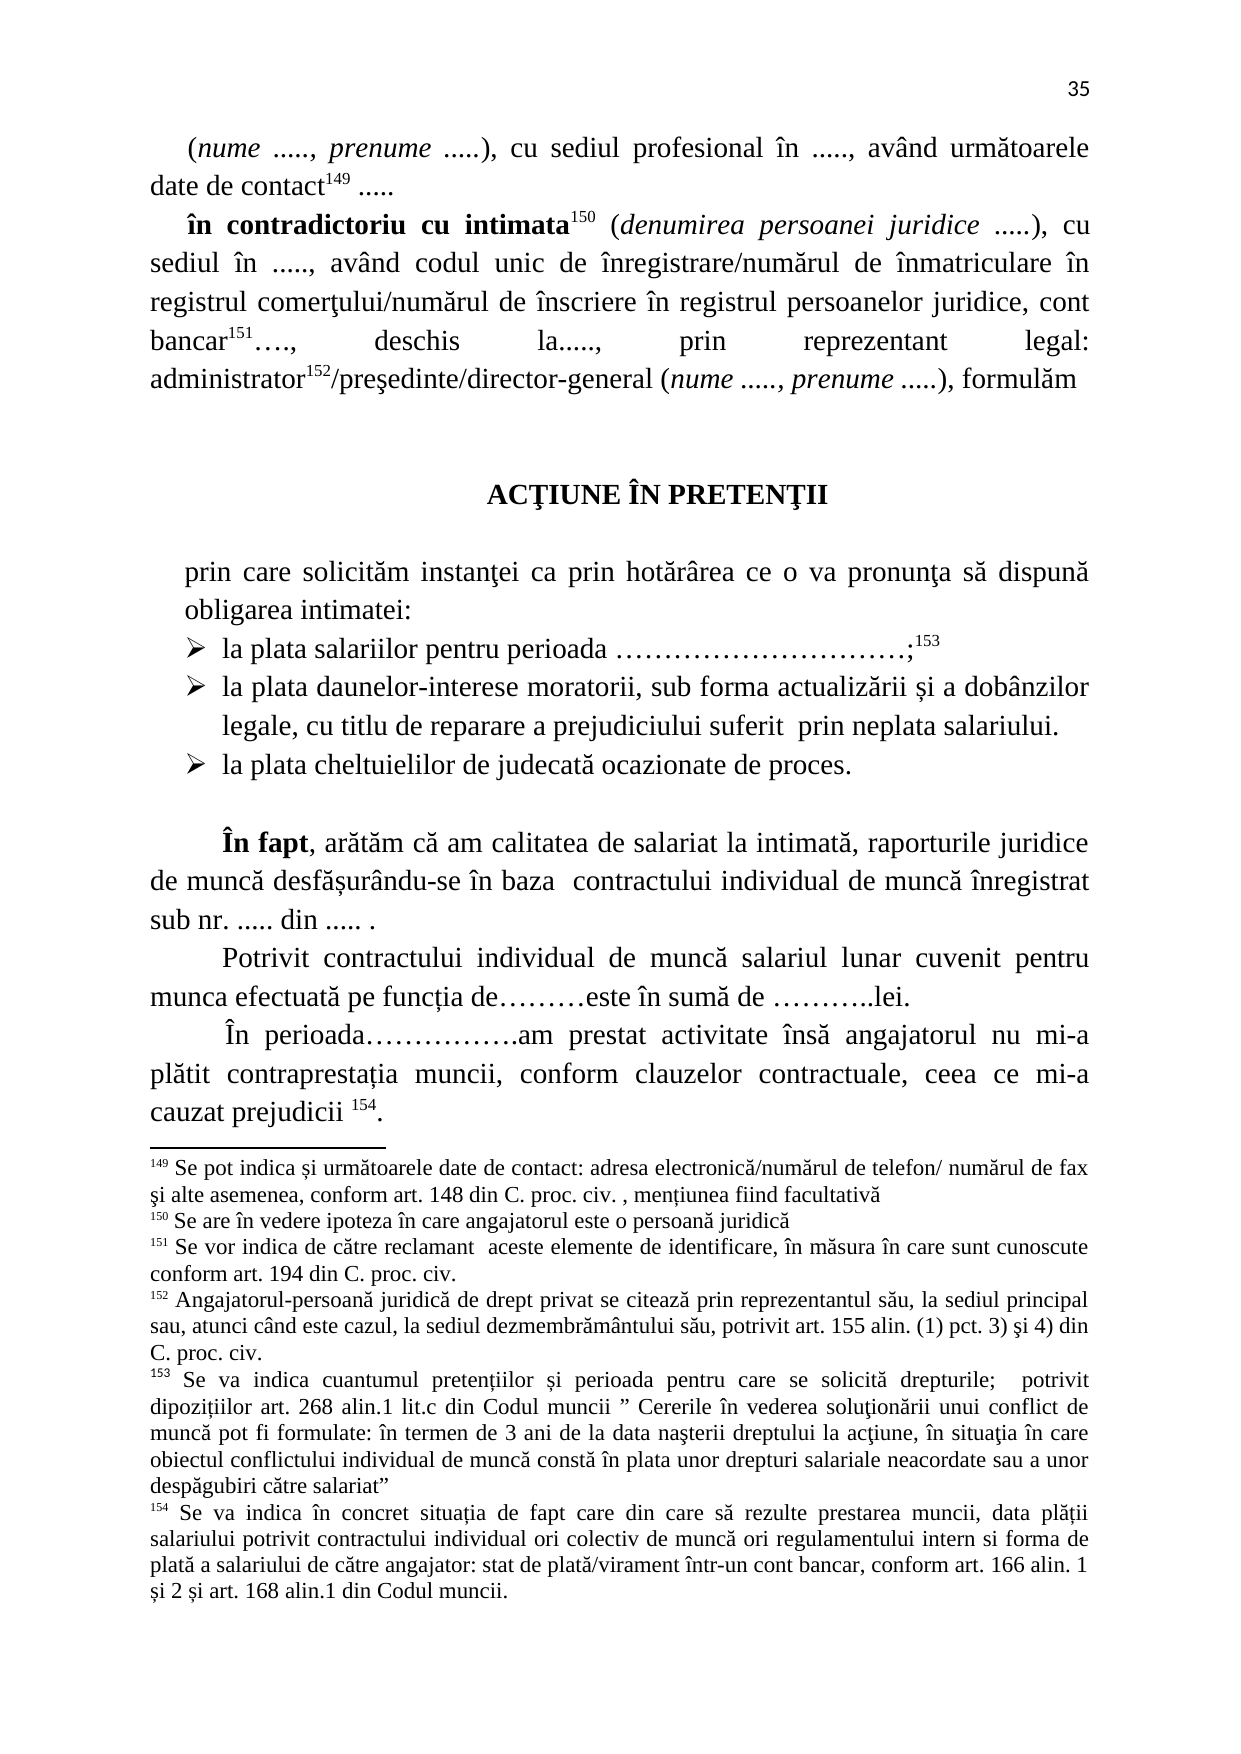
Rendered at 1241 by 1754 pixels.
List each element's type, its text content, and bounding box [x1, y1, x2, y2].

text În perioada…………….am prestat activitate însă angajatorul nu mi-a plătit contraprestația muncii, conform clauzelor contractuale, ceea ce mi-a cauzat prejudicii . [150, 1017, 1090, 1128]
list la plata cheltuielilor de judecată ocazionate de proces. [184, 747, 1090, 781]
text prin care solicităm instanţei ca prin hotărârea ce o va pronunţa să dispună obligarea intimatei: [184, 554, 1090, 626]
text în contradictoriu cu intimata (denumirea persoanei juridice .....), cu sediul în ....., având codul unic de înregistrare/numărul de înmatriculare în registrul comerţului/numărul de înscriere în registrul persoanelor juridice, cont bancar…., deschis la....., prin reprezentant legal: administrator/preşedinte/director-general (nume ....., prenume .....), formulăm [150, 207, 1090, 395]
text Potrivit contractului individual de muncă salariul lunar cuvenit pentru munca efectuată pe funcția de………este în sumă de ………..lei. [150, 940, 1090, 1012]
text ACŢIUNE ÎN PRETENŢII [187, 477, 1090, 510]
list la plata salariilor pentru perioada …………………………; [184, 631, 1090, 664]
text (nume ....., prenume .....), cu sediul profesional în ....., având următoarele date de contact ..... [150, 130, 1090, 202]
text În fapt, arătăm că am calitatea de salariat la intimată, raporturile juridice de muncă desfășurându-se în baza contractului individual de muncă înregistrat sub nr. ..... din ..... . [150, 825, 1090, 935]
list la plata daunelor-interese moratorii, sub forma actualizării și a dobânzilor legale, cu titlu de reparare a prejudiciului suferit prin neplata salariului. [184, 669, 1090, 742]
